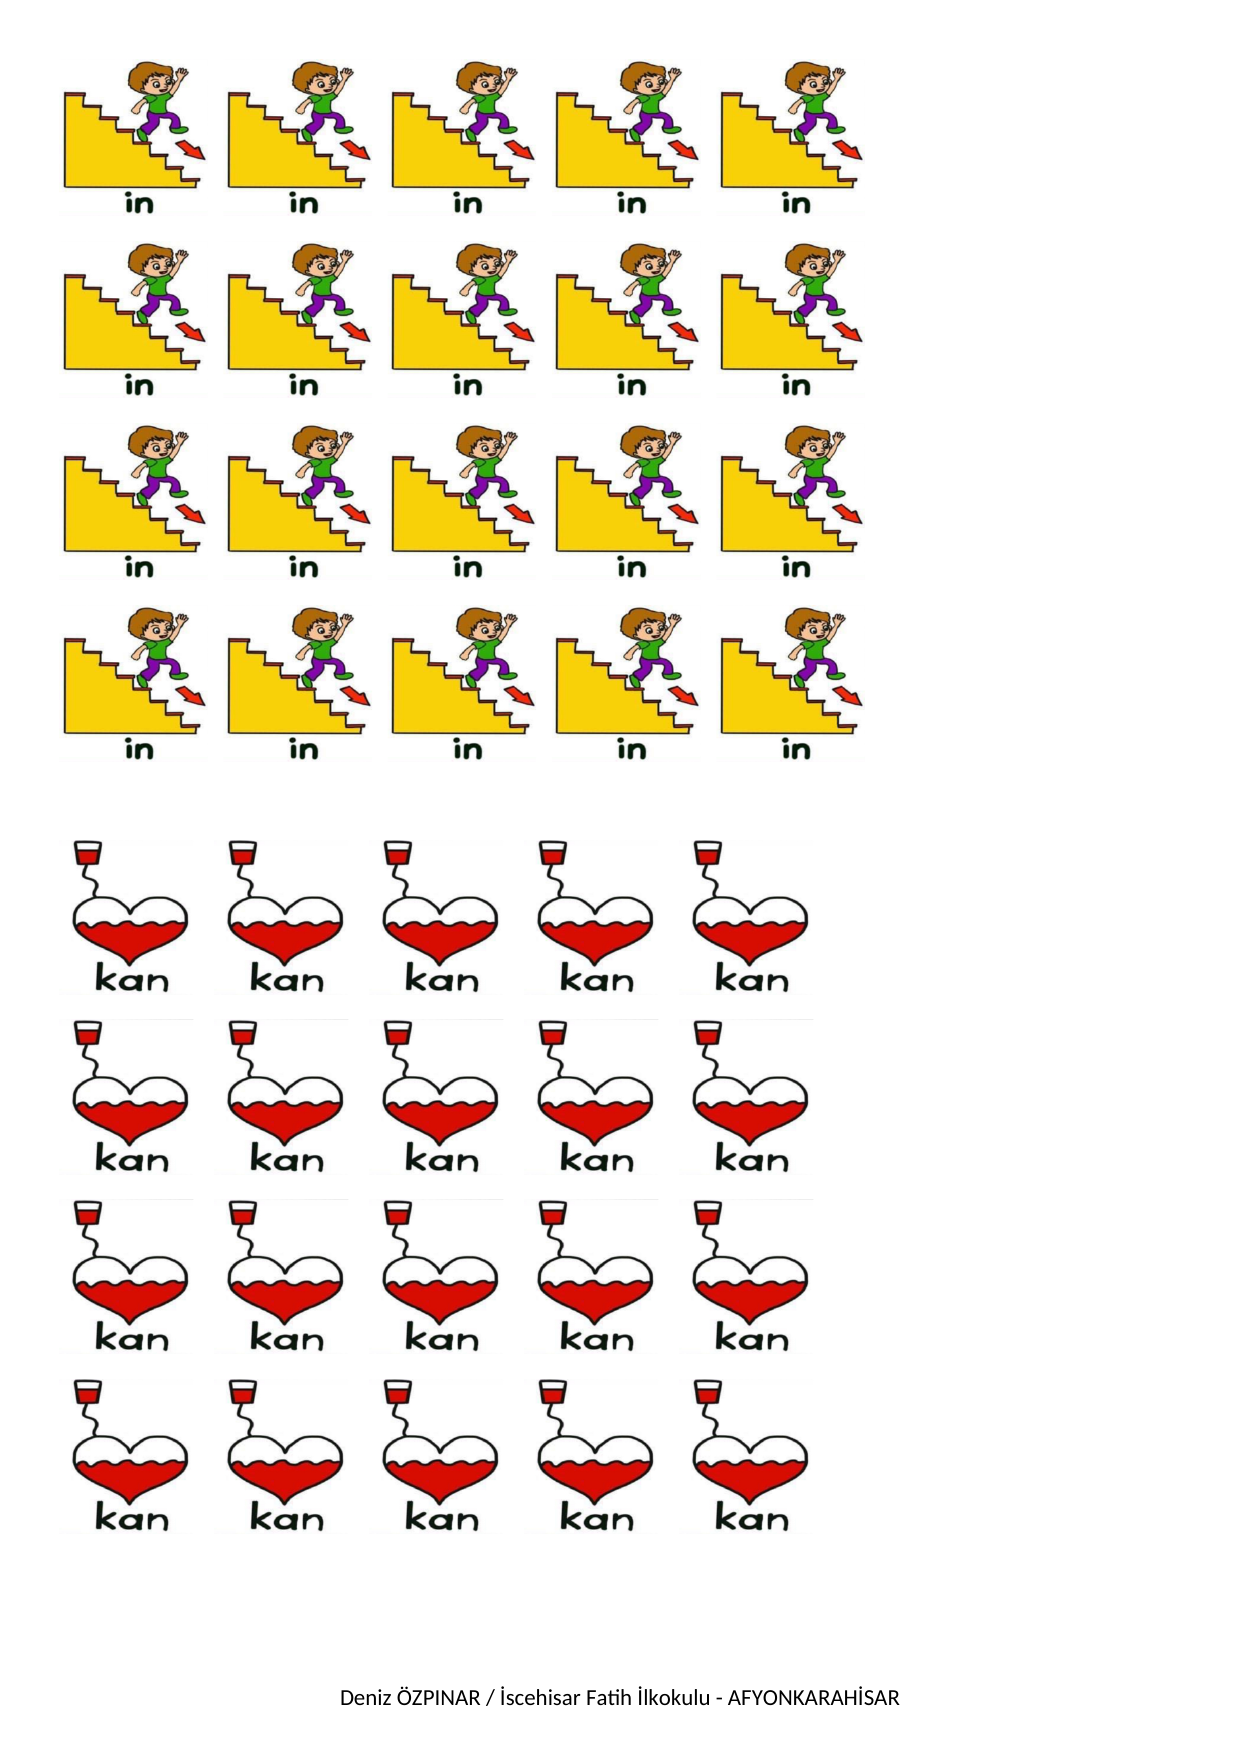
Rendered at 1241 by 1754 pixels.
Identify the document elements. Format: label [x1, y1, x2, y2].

picture [223, 241, 373, 398]
picture [223, 423, 373, 580]
picture [387, 423, 537, 580]
picture [369, 1019, 504, 1175]
picture [679, 840, 814, 995]
picture [214, 1379, 349, 1534]
picture [387, 605, 537, 762]
picture [387, 241, 537, 398]
picture [223, 605, 373, 762]
picture [369, 840, 504, 995]
picture [59, 840, 194, 995]
picture [524, 1019, 659, 1175]
picture [59, 605, 208, 762]
picture [551, 59, 701, 216]
picture [524, 1379, 659, 1534]
picture [59, 1379, 194, 1534]
picture [214, 1019, 349, 1175]
picture [716, 241, 865, 398]
picture [679, 1199, 814, 1354]
picture [551, 423, 701, 580]
picture [716, 59, 865, 216]
picture [524, 1199, 659, 1354]
picture [369, 1379, 504, 1534]
picture [223, 59, 373, 216]
picture [679, 1019, 814, 1175]
picture [214, 840, 349, 995]
picture [59, 241, 208, 398]
picture [524, 840, 659, 995]
picture [59, 1199, 194, 1354]
picture [387, 59, 537, 216]
picture [679, 1379, 814, 1534]
picture [716, 605, 865, 762]
picture [551, 605, 701, 762]
picture [551, 241, 701, 398]
picture [214, 1199, 349, 1354]
picture [59, 423, 208, 580]
picture [59, 59, 208, 216]
picture [59, 1019, 194, 1175]
picture [369, 1199, 504, 1354]
picture [716, 423, 865, 580]
